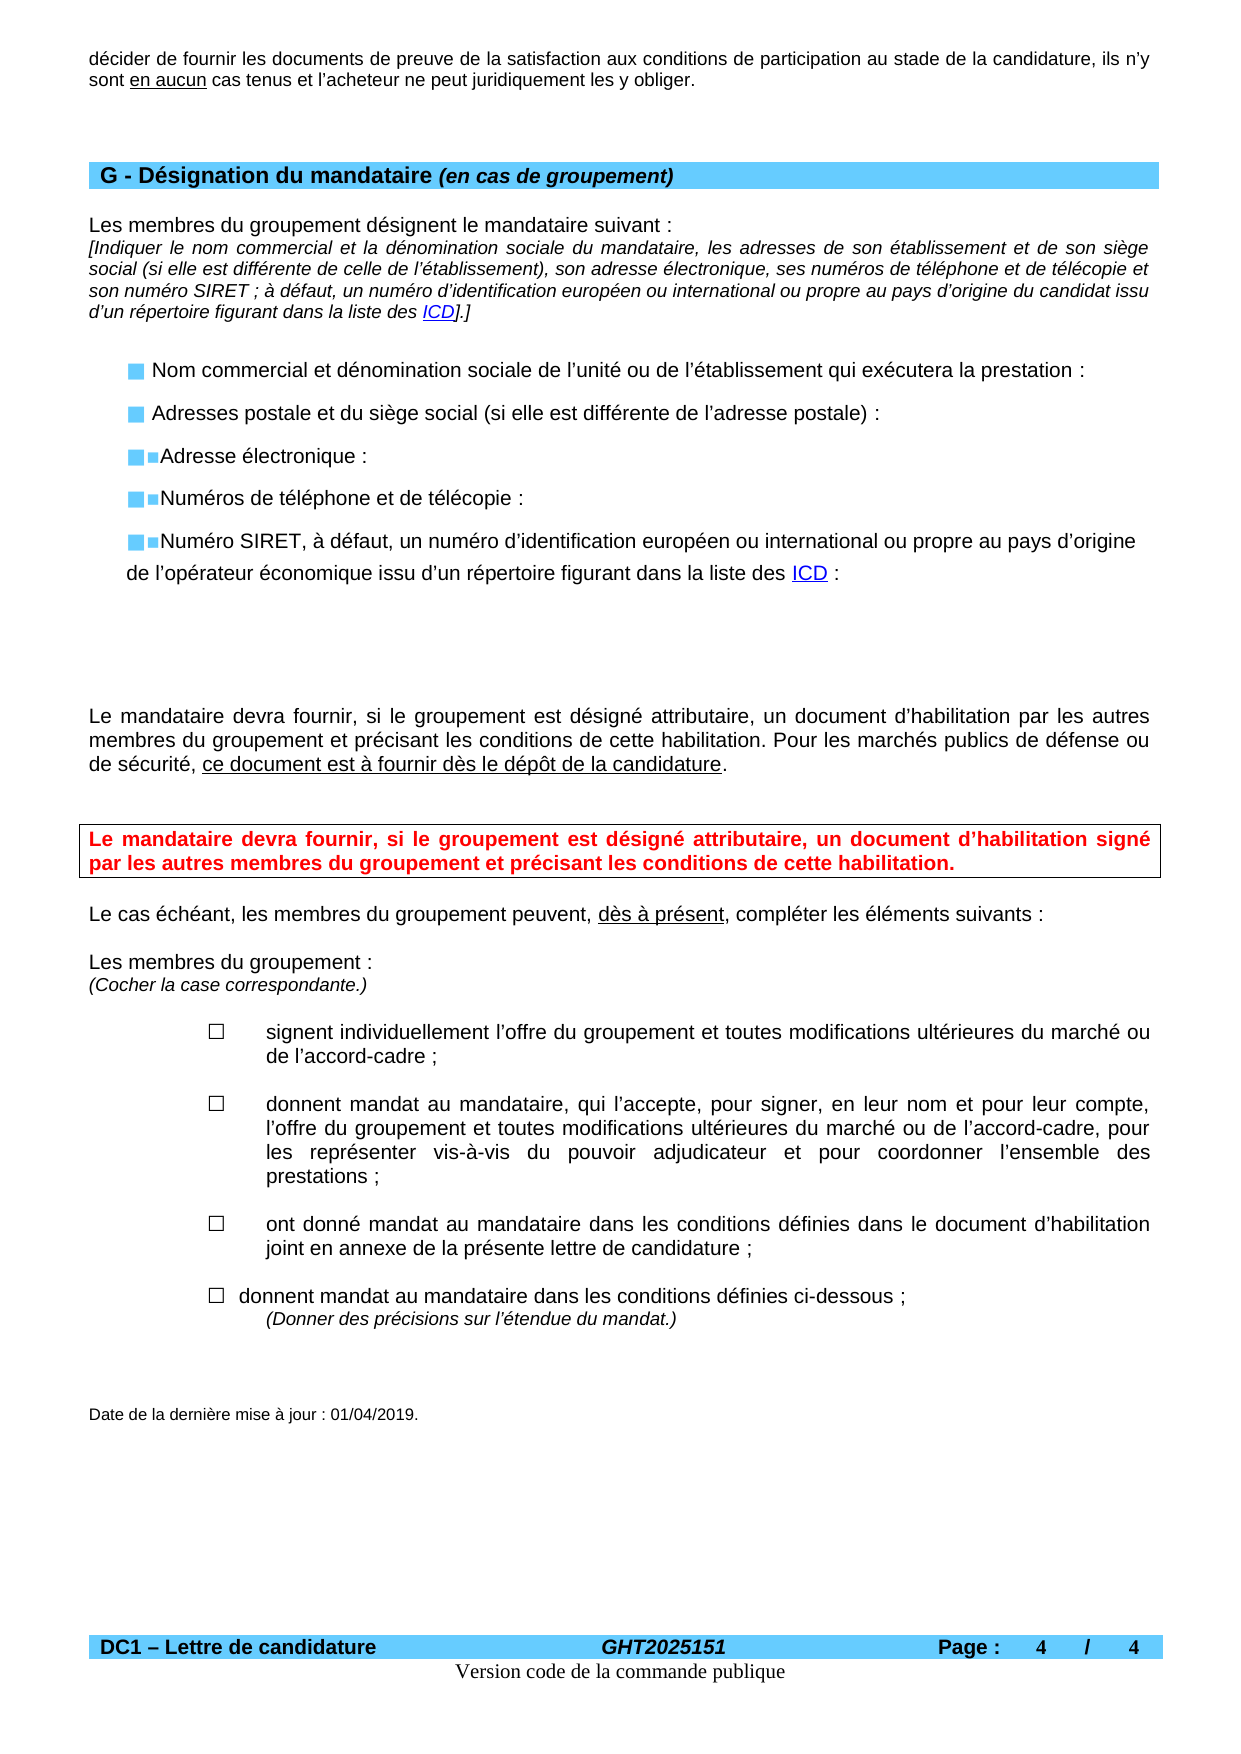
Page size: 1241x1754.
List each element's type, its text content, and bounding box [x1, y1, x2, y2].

text ■▪Numéro SIRET, à défaut, un numéro d’identification européen ou international ou propre au pays d’origine de l’opérateur économique issu d’un répertoire figurant dans la liste des ICD : [126, 518, 1152, 584]
text ■▪Numéros de téléphone et de télécopie : [126, 475, 1152, 518]
text Date de la dernière mise à jour : 01/04/2019. [89, 1405, 1152, 1424]
text [Indiquer le nom commercial et la dénomination sociale du mandataire, les adresses de son établissement et de son siège social (si elle est différente de celle de l’établissement), son adresse électronique, ses numéros de téléphone et de télécopie et son numéro SIRET ; à défaut, un numéro d’identification européen ou international ou propre au pays d’origine du candidat issu d’un répertoire figurant dans la liste des ICD].] [89, 237, 1152, 323]
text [89, 47, 1152, 90]
text Le mandataire devra fournir, si le groupement est désigné attributaire, un document d’habilitation par les autres membres du groupement et précisant les conditions de cette habilitation. Pour les marchés publics de défense ou de sécurité, ce document est à fournir dès le dépôt de la candidature. [89, 704, 1152, 776]
text Le cas échéant, les membres du groupement peuvent, dès à présent, compléter les éléments suivants : [89, 902, 1152, 926]
text ☐ donnent mandat au mandataire, qui l’accepte, pour signer, en leur nom et pour leur compte, l’offre du groupement et toutes modifications ultérieures du marché ou de l’accord-cadre, pour les représenter vis-à-vis du pouvoir adjudicateur et pour coordonner l’ensemble des prestations ; [207, 1092, 1152, 1188]
text ■ Adresses postale et du siège social (si elle est différente de l’adresse postale) : [126, 389, 1152, 432]
table_header G - Désignation du mandataire (en cas de groupement) [89, 162, 1159, 189]
text ☐ donnent mandat au mandataire dans les conditions définies ci-dessous ; [207, 1284, 1152, 1308]
text ■ Nom commercial et dénomination sociale de l’unité ou de l’établissement qui exécutera la prestation : [126, 347, 1152, 389]
text ☐ ont donné mandat au mandataire dans les conditions définies dans le document d’habilitation joint en annexe de la présente lettre de candidature ; [207, 1212, 1152, 1260]
text Le mandataire devra fournir, si le groupement est désigné attributaire, un document d’habilitation signé par les autres membres du groupement et précisant les conditions de cette habilitation. [80, 825, 1160, 877]
text (Cocher la case correspondante.) [89, 974, 1152, 996]
text ■▪Adresse électronique : [126, 432, 1152, 475]
text (Donner des précisions sur l’étendue du mandat.) [207, 1308, 1152, 1329]
text Les membres du groupement : [89, 950, 1152, 974]
text ☐ signent individuellement l’offre du groupement et toutes modifications ultérieures du marché ou de l’accord-cadre ; [207, 1019, 1152, 1068]
text Les membres du groupement désignent le mandataire suivant : [89, 213, 1152, 237]
